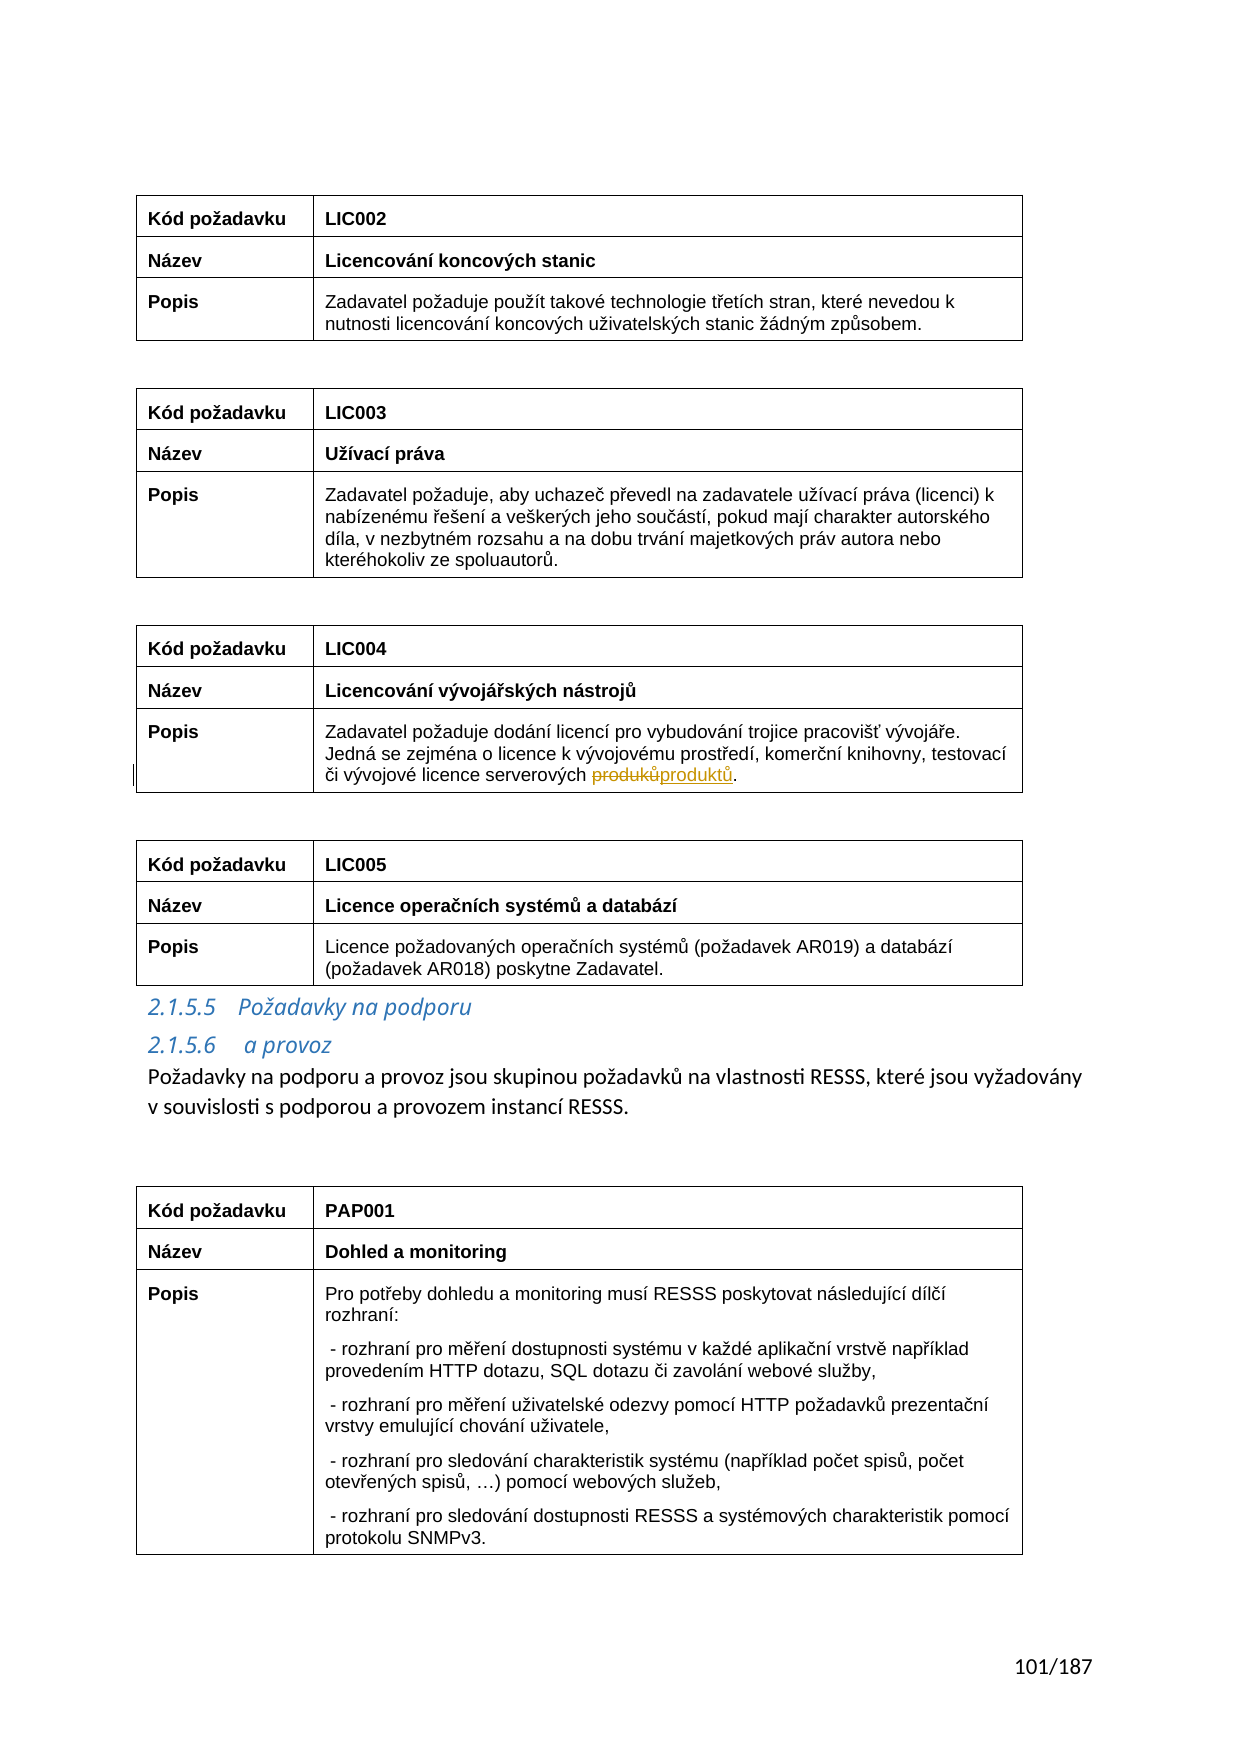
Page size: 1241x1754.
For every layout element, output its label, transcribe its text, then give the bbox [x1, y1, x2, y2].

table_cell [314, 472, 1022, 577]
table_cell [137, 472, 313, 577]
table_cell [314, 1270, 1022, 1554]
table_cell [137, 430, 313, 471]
subtitle a provoz [148, 1028, 1093, 1060]
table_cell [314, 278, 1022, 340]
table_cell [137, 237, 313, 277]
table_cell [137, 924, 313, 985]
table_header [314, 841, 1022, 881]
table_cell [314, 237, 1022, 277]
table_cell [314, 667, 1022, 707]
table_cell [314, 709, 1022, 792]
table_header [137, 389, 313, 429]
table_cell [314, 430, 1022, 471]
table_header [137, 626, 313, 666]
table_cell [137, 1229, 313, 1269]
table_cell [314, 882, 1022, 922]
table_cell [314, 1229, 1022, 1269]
text Požadavky na podporu a provoz jsou skupinou požadavků na vlastnosti RESSS, které jsou vyžadovány v souvislosti s podporou a provozem instancí RESSS. [148, 1062, 1093, 1121]
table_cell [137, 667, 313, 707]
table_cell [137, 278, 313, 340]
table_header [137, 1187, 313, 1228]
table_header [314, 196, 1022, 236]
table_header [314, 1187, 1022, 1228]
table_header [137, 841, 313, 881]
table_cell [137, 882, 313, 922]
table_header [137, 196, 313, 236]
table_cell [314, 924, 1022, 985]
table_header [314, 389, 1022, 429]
subtitle Požadavky na podporu [148, 991, 1093, 1022]
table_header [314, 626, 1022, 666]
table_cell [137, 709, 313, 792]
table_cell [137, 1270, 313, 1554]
